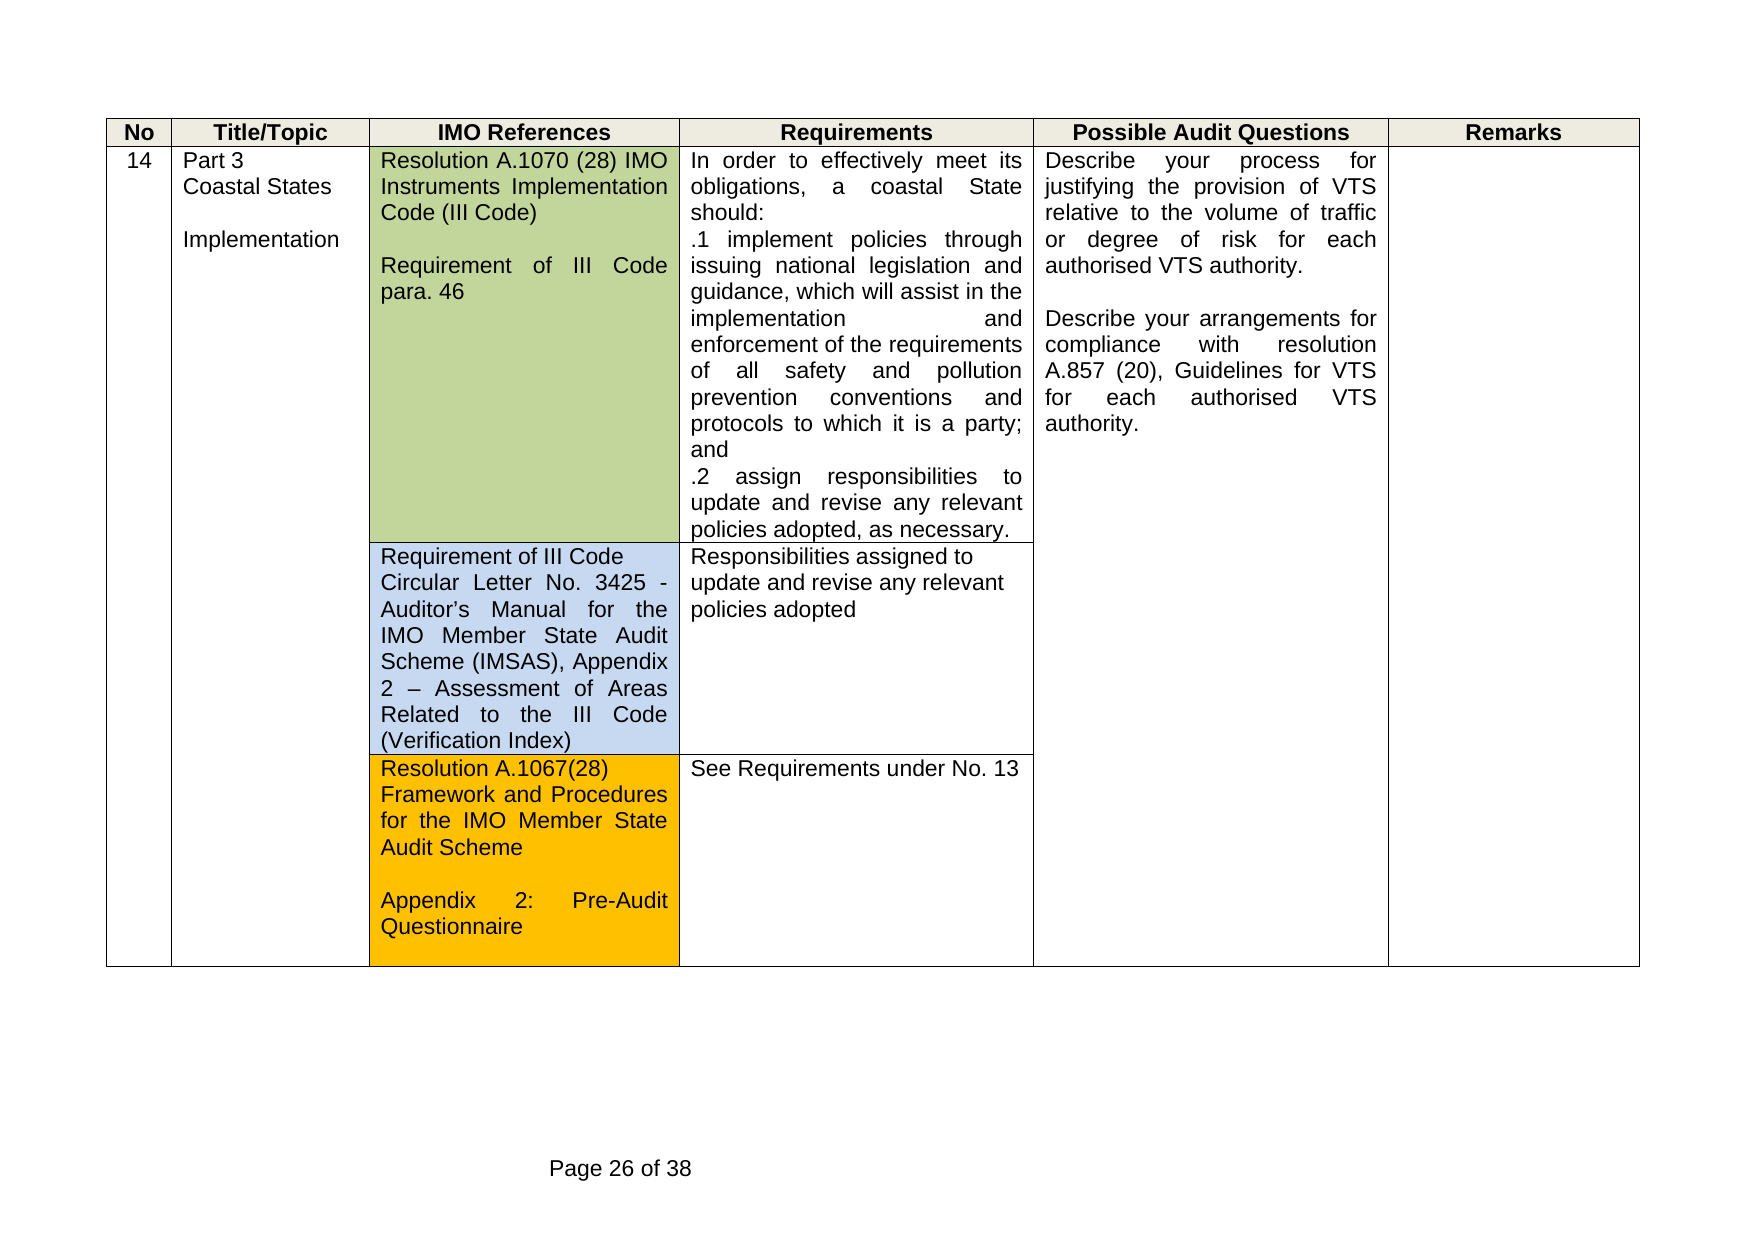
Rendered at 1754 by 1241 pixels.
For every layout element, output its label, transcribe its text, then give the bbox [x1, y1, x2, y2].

table_cell Requirement of III Code Circular Letter No. 3425 - Auditor’s Manual for the IMO Member State Audit Scheme (IMSAS), Appendix 2 – Assessment of Areas Related to the III Code (Verification Index) [370, 543, 679, 754]
table_cell Part 3 Coastal States Implementation [172, 147, 369, 966]
table_cell Responsibilities assigned to update and revise any relevant policies adopted [680, 543, 1033, 754]
table_cell In order to effectively meet its obligations, a coastal State should: .1 implement policies through issuing national legislation and guidance, which will assist in the implementation and enforcement of the requirements of all safety and pollution prevention conventions and protocols to which it is a party; and .2 assign responsibilities to update and revise any relevant policies adopted, as necessary. [680, 147, 1033, 542]
table_header No [107, 119, 171, 146]
table_header Title/Topic [172, 119, 369, 146]
table_header Possible Audit Questions [1034, 119, 1388, 146]
table_cell Resolution A.1070 (28) IMO Instruments Implementation Code (III Code) Requirement of III Code para. 46 [370, 147, 679, 542]
table_cell Describe your process for justifying the provision of VTS relative to the volume of traffic or degree of risk for each authorised VTS authority. Describe your arrangements for compliance with resolution A.857 (20), Guidelines for VTS for each authorised VTS authority. [1034, 147, 1388, 966]
table_cell Resolution A.1067(28) Framework and Procedures for the IMO Member State Audit Scheme Appendix 2: Pre-Audit Questionnaire [370, 755, 679, 966]
table_header IMO References [370, 119, 679, 146]
table_header Requirements [680, 119, 1033, 146]
table_cell [1389, 147, 1639, 966]
table_cell See Requirements under No. 13 [680, 755, 1033, 966]
table_cell 14 [107, 147, 171, 966]
table_header Remarks [1389, 119, 1639, 146]
